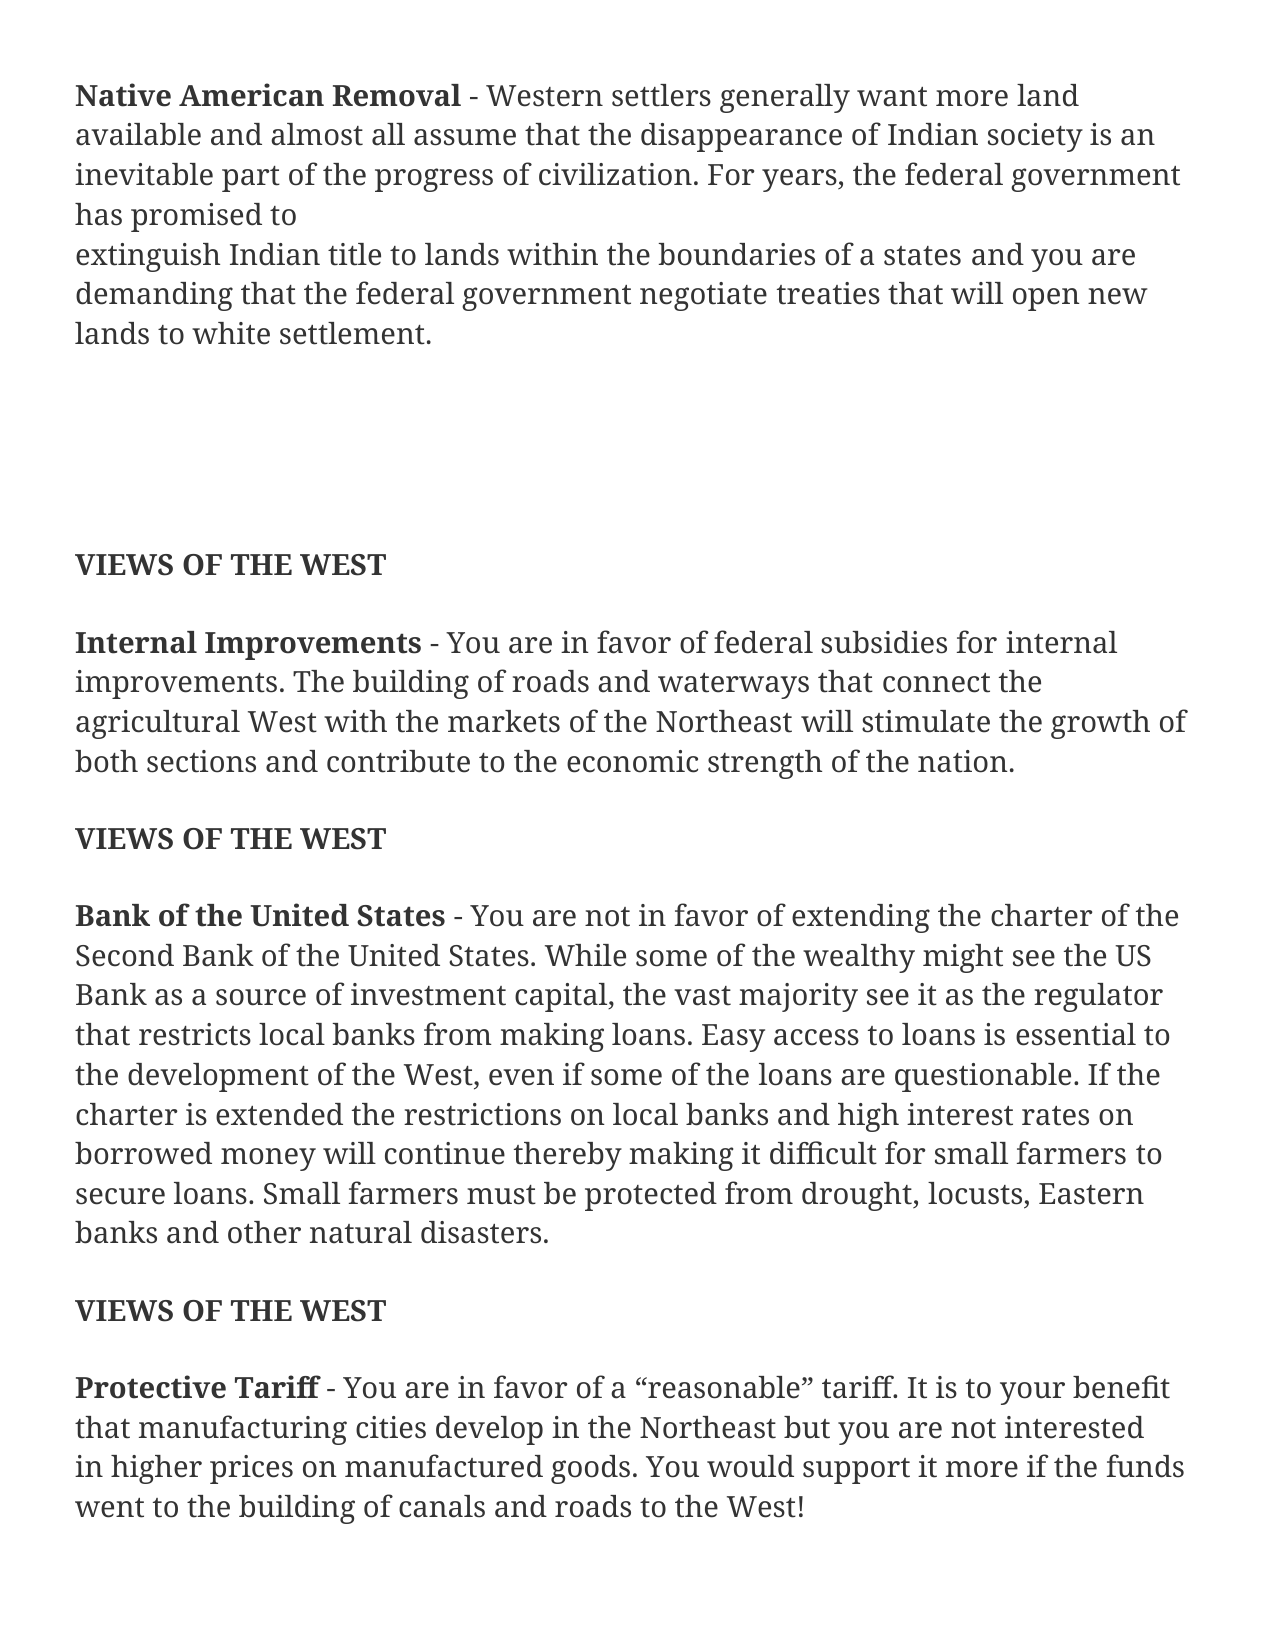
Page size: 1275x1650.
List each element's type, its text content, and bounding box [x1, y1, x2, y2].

text Bank of the United States - You are not in favor of extending the charter of the Second Bank of the United States. While some of the wealthy might see the US Bank as a source of investment capital, the vast majority see it as the regulator that restricts local banks from making loans. Easy access to loans is essential to the development of the West, even if some of the loans are questionable. If the charter is extended the restrictions on local banks and high interest rates on borrowed money will continue thereby making it difficult for small farmers to secure loans. Small farmers must be protected from drought, locusts, Eastern banks and other natural disasters. [75, 895, 1200, 1252]
text Protective Tariff - You are in favor of a “reasonable” tariff. It is to your benefit that manufacturing cities develop in the Northeast but you are not interested in higher prices on manufactured goods. You would support it more if the funds went to the building of canals and roads to the West! [75, 1367, 1200, 1526]
text VIEWS OF THE WEST [75, 1290, 1200, 1330]
text Internal Improvements - You are in favor of federal subsidies for internal improvements. The building of roads and waterways that connect the agricultural West with the markets of the Northeast will stimulate the growth of both sections and contribute to the economic strength of the nation. [75, 622, 1200, 781]
text VIEWS OF THE WEST [75, 818, 1200, 858]
text VIEWS OF THE WEST [75, 545, 1200, 584]
text Native American Removal - Western settlers generally want more land available and almost all assume that the disappearance of Indian society is an inevitable part of the progress of civilization. For years, the federal government has promised to extinguish Indian title to lands within the boundaries of a states and you are demanding that the federal government negotiate treaties that will open new lands to white settlement. [75, 75, 1200, 353]
